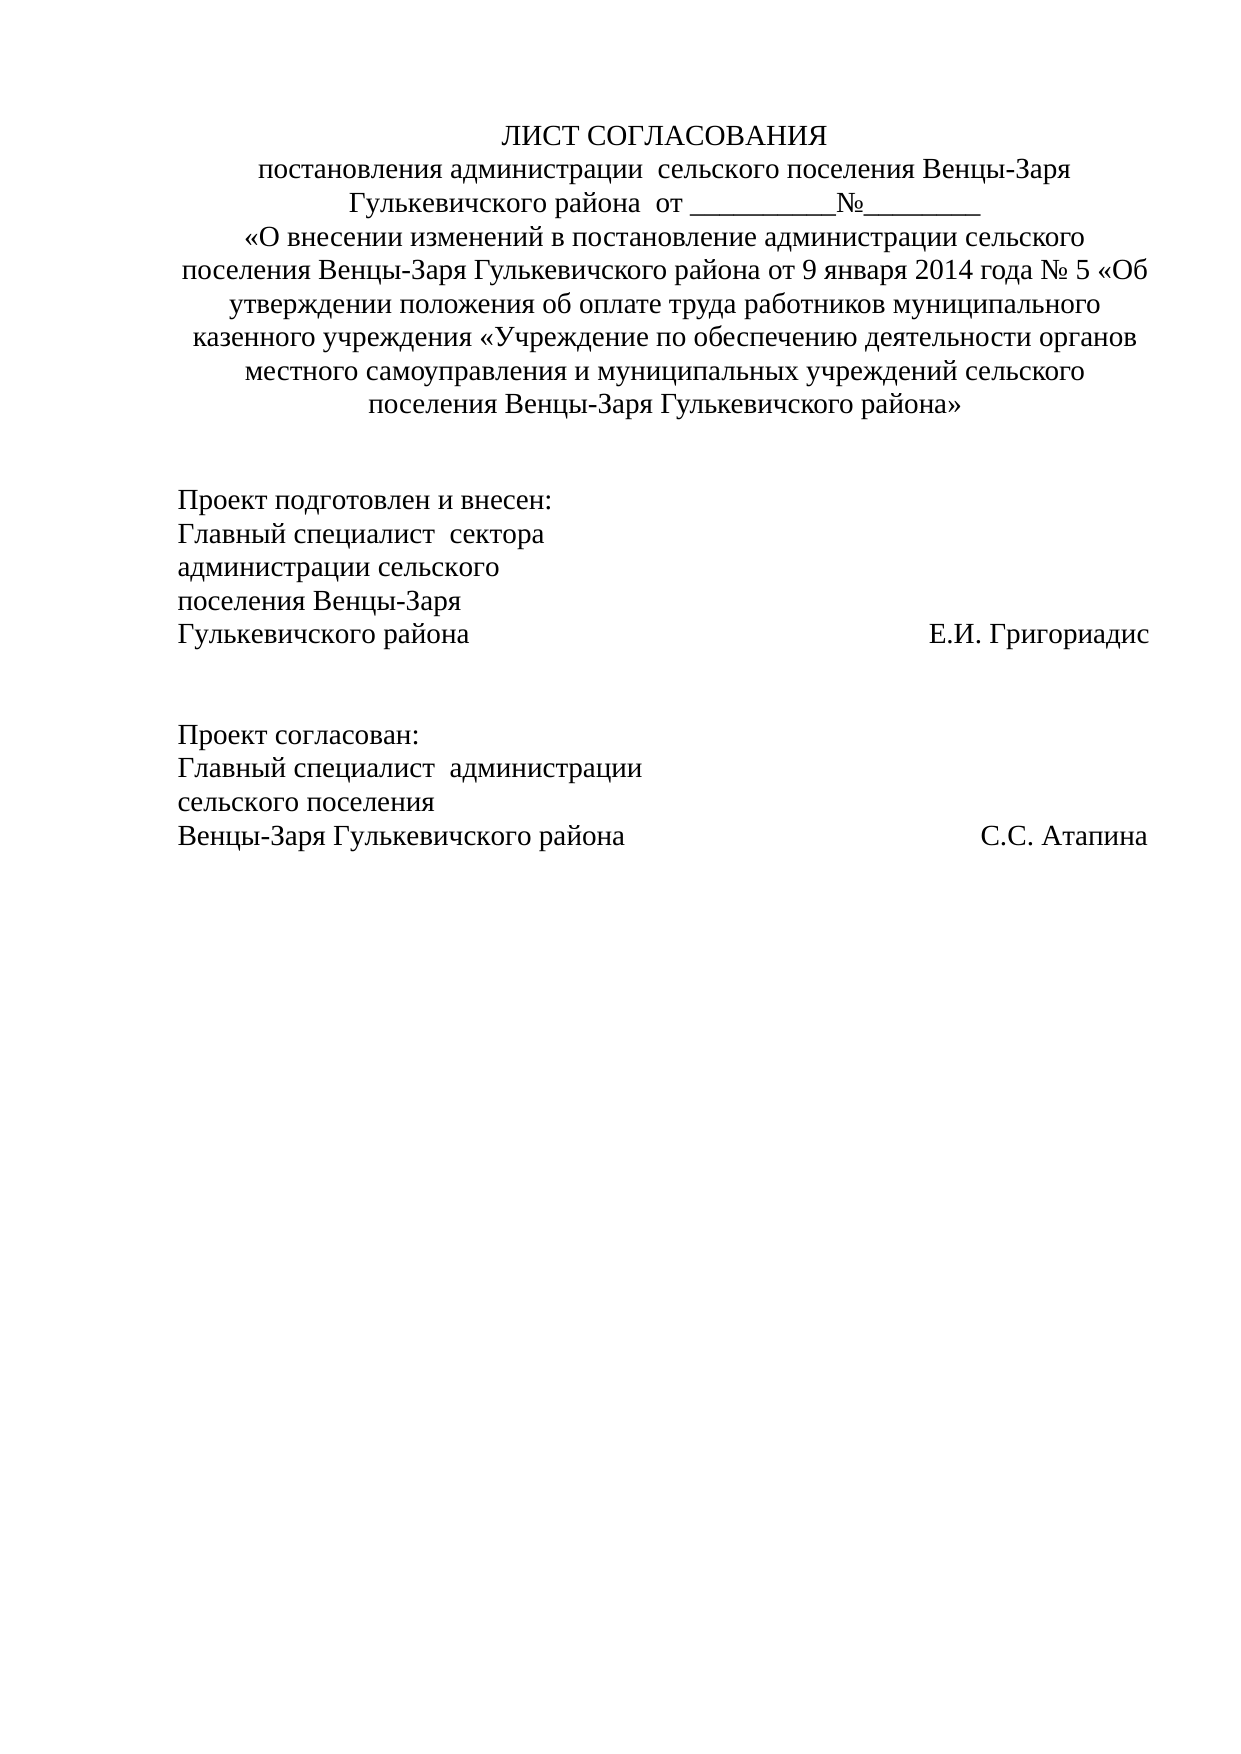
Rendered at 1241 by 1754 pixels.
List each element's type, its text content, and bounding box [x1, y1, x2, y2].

text Проект подготовлен и внесен: [177, 482, 1152, 516]
text Главный специалист администрации [177, 751, 1152, 784]
text «О внесении изменений в постановление администрации сельского поселения Венцы-Заря Гулькевичского района от 9 января 2014 года № 5 «Об утверждении положения об оплате труда работников муниципального казенного учреждения «Учреждение по обеспечению деятельности органов местного самоуправления и муниципальных учреждений сельского поселения Венцы-Заря Гулькевичского района» [177, 219, 1152, 420]
text поселения Венцы-Заря [177, 583, 1152, 616]
text постановления администрации сельского поселения Венцы-Заря Гулькевичского района от __________№________ [177, 152, 1152, 219]
text Главный специалист сектора [177, 516, 1152, 549]
text Проект согласован: [177, 717, 1152, 751]
text ЛИСТ СОГЛАСОВАНИЯ [177, 118, 1152, 152]
text администрации сельского [177, 549, 1152, 583]
text Гулькевичского района Е.И. Григориадис [177, 616, 1152, 650]
text сельского поселения [177, 784, 1152, 818]
text Венцы-Заря Гулькевичского района С.С. Атапина [177, 818, 1152, 851]
